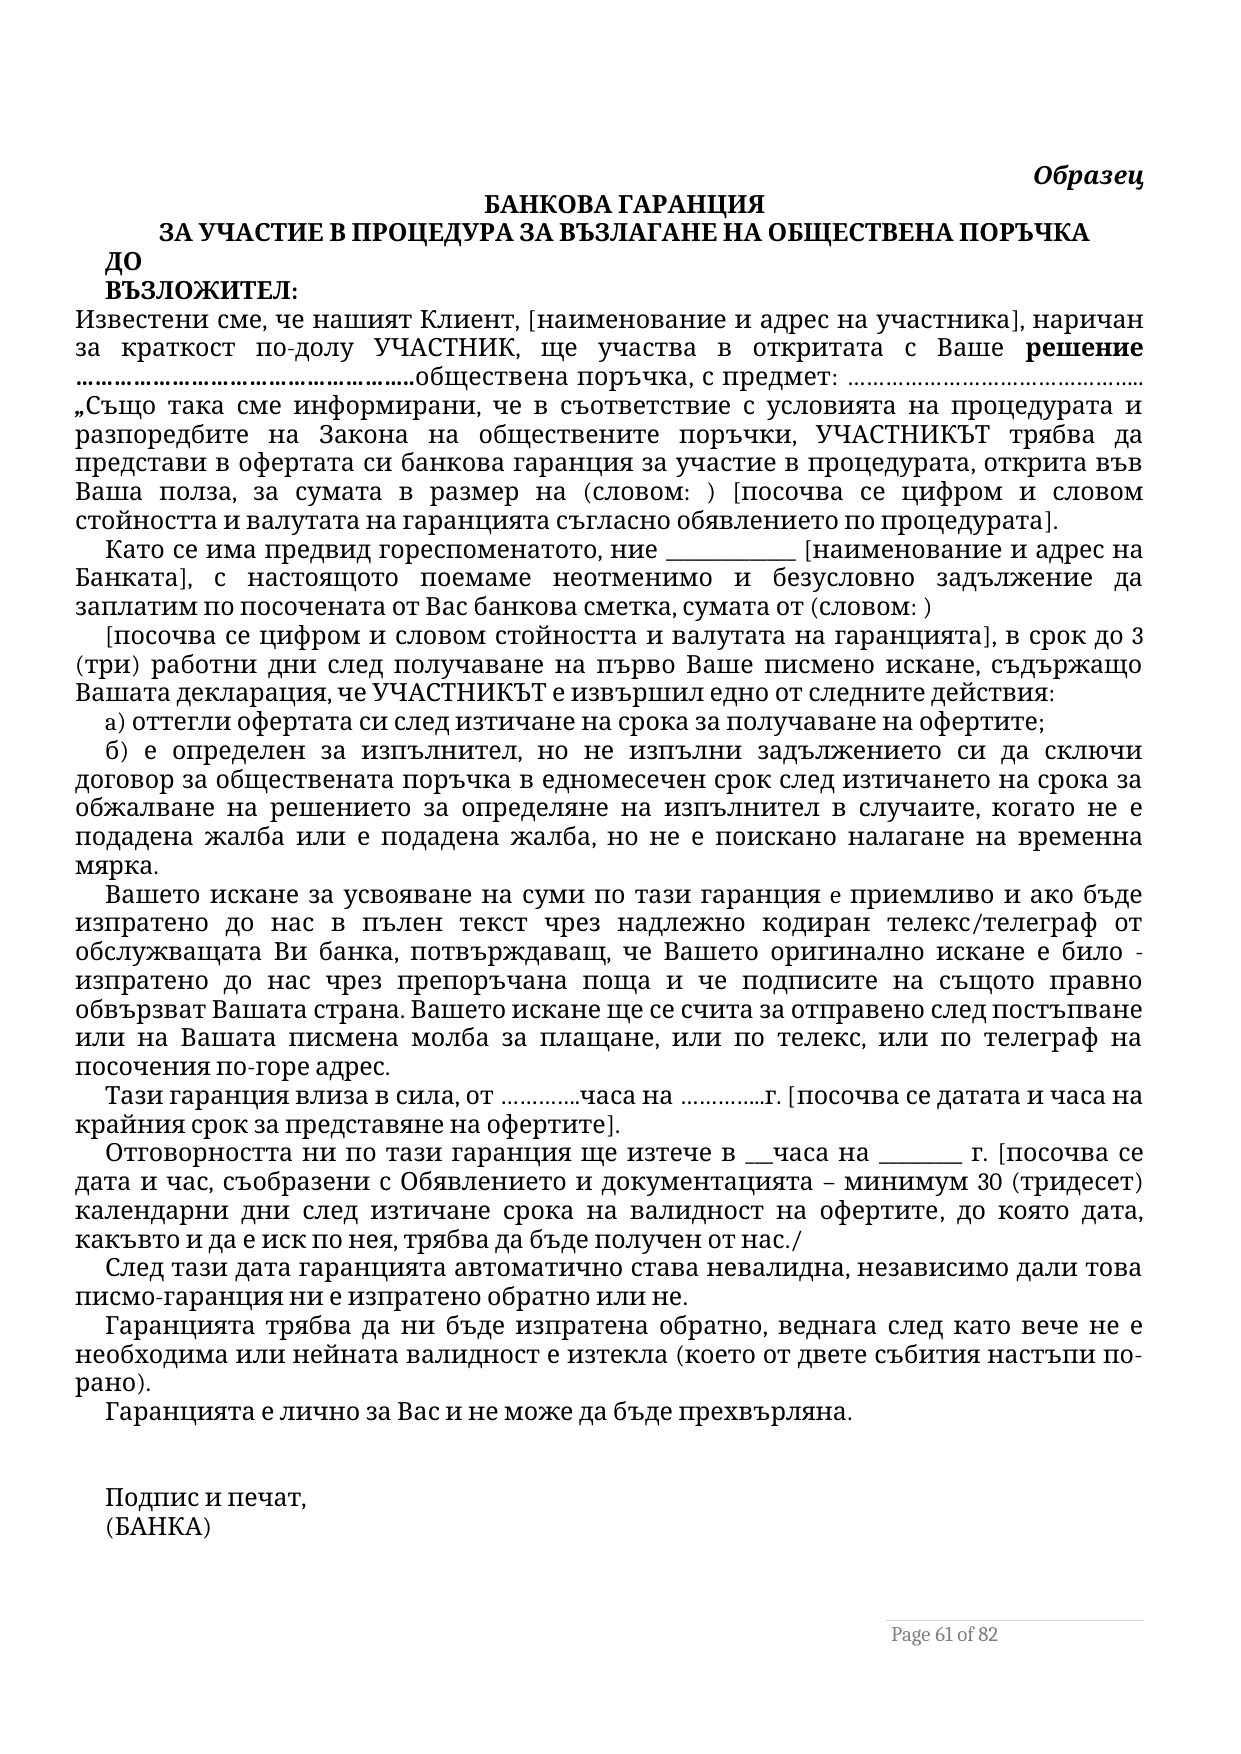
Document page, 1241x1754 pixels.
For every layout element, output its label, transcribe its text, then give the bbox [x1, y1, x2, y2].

text (БАНКА) [75, 1513, 1144, 1542]
text След тази дата гаранцията автоматично става невалидна, независимо дали това писмо-гаранция ни е изпратено обратно или не. [75, 1254, 1144, 1312]
text Вашето искане за усвояване на суми по тази гаранция e приемливо и ако бъде изпратено до нас в пълен текст чрез надлежно кодиран телекс/телеграф от обслужващата Ви банка, потвърждаващ, че Вашето оригинално искане е било -изпратено до нас чрез препоръчана поща и че подписите на същото правно обвързват Вашата страна. Вашето искане ще се счита за отправено след постъпване или на Вашата писмена молба за плащане, или по телекс, или по телеграф на посочения по-горе адрес. [75, 881, 1144, 1082]
text б) е определен за изпълнител, но не изпълни задължението си да сключи договор за обществената поръчка в едномесечен срок след изтичането на срока за обжалване на решението за определяне на изпълнител в случаите, когато не е подадена жалба или е подадена жалба, но не е поискано налагане на временна мярка. [75, 737, 1144, 881]
text a) оттегли офертата си след изтичане на срока за получаване на офертите; [75, 708, 1144, 737]
text Тази гаранция влиза в сила, от ………….часа на …………..г. [посочва се датата и часа на крайния срок за представяне на офертите]. [75, 1082, 1144, 1139]
text Подпис и печат, [75, 1484, 1144, 1513]
text Отговорността ни по тази гаранция ще изтече в ___часа на _________ г. [посочва се дата и час, съобразени с Обявлението и документацията – минимум 30 (тридесет) календарни дни след изтичане срока на валидност на офертите, до която дата, какъвто и да е иск по нея, трябва да бъде получен от нас./ [75, 1139, 1144, 1254]
text Гаранцията трябва да ни бъде изпратена обратно, веднага след като вече не е необходима или нейната валидност е изтекла (което от двете събития настъпи по-рано). [75, 1312, 1144, 1398]
text ДО [75, 248, 1144, 277]
text БАНКОВА ГАРАНЦИЯ [75, 191, 1144, 219]
text Като се има предвид гореспоменатото, ние ______________ [наименование и адрес на Банката], с настоящото поемаме неотменимо и безусловно задължение да заплатим по посочената от Вас банкова сметка, сумата от (словом: ) [75, 536, 1144, 622]
text ВЪЗЛОЖИТЕЛ: [75, 277, 1144, 306]
text Гаранцията е лично за Вас и не може да бъде прехвърляна. [75, 1398, 1144, 1427]
text Известени сме, че нашият Клиент, [наименование и адрес на участника], наричан за краткост по-долу УЧАСТНИК, ще участва в откритата с Ваше решение ……………………………………………..обществена поръчка, с предмет: ……………………………………….. „Също така сме информирани, че в съответствие с условията на процедурата и разпоредбите на Закона на обществените поръчки, УЧАСТНИКЪТ трябва да представи в офертата си банкова гаранция за участие в процедурата, открита във Ваша полза, за сумата в размер на (словом: ) [посочва се цифром и словом стойността и валутата на гаранцията съгласно обявлението по процедурата]. [75, 306, 1144, 536]
text ЗА УЧАСТИЕ В ПРОЦЕДУРА ЗА ВЪЗЛАГАНЕ НА ОБЩЕСТВЕНА ПОРЪЧКА [75, 219, 1144, 248]
text [посочва се цифром и словом стойността и валутата на гаранцията], в срок до 3 (три) работни дни след получаване на първо Ваше писмено искане, съдържащо Вашата декларация, че УЧАСТНИКЪТ е извършил едно от следните действия: [75, 622, 1144, 708]
text Образец [75, 162, 1144, 191]
